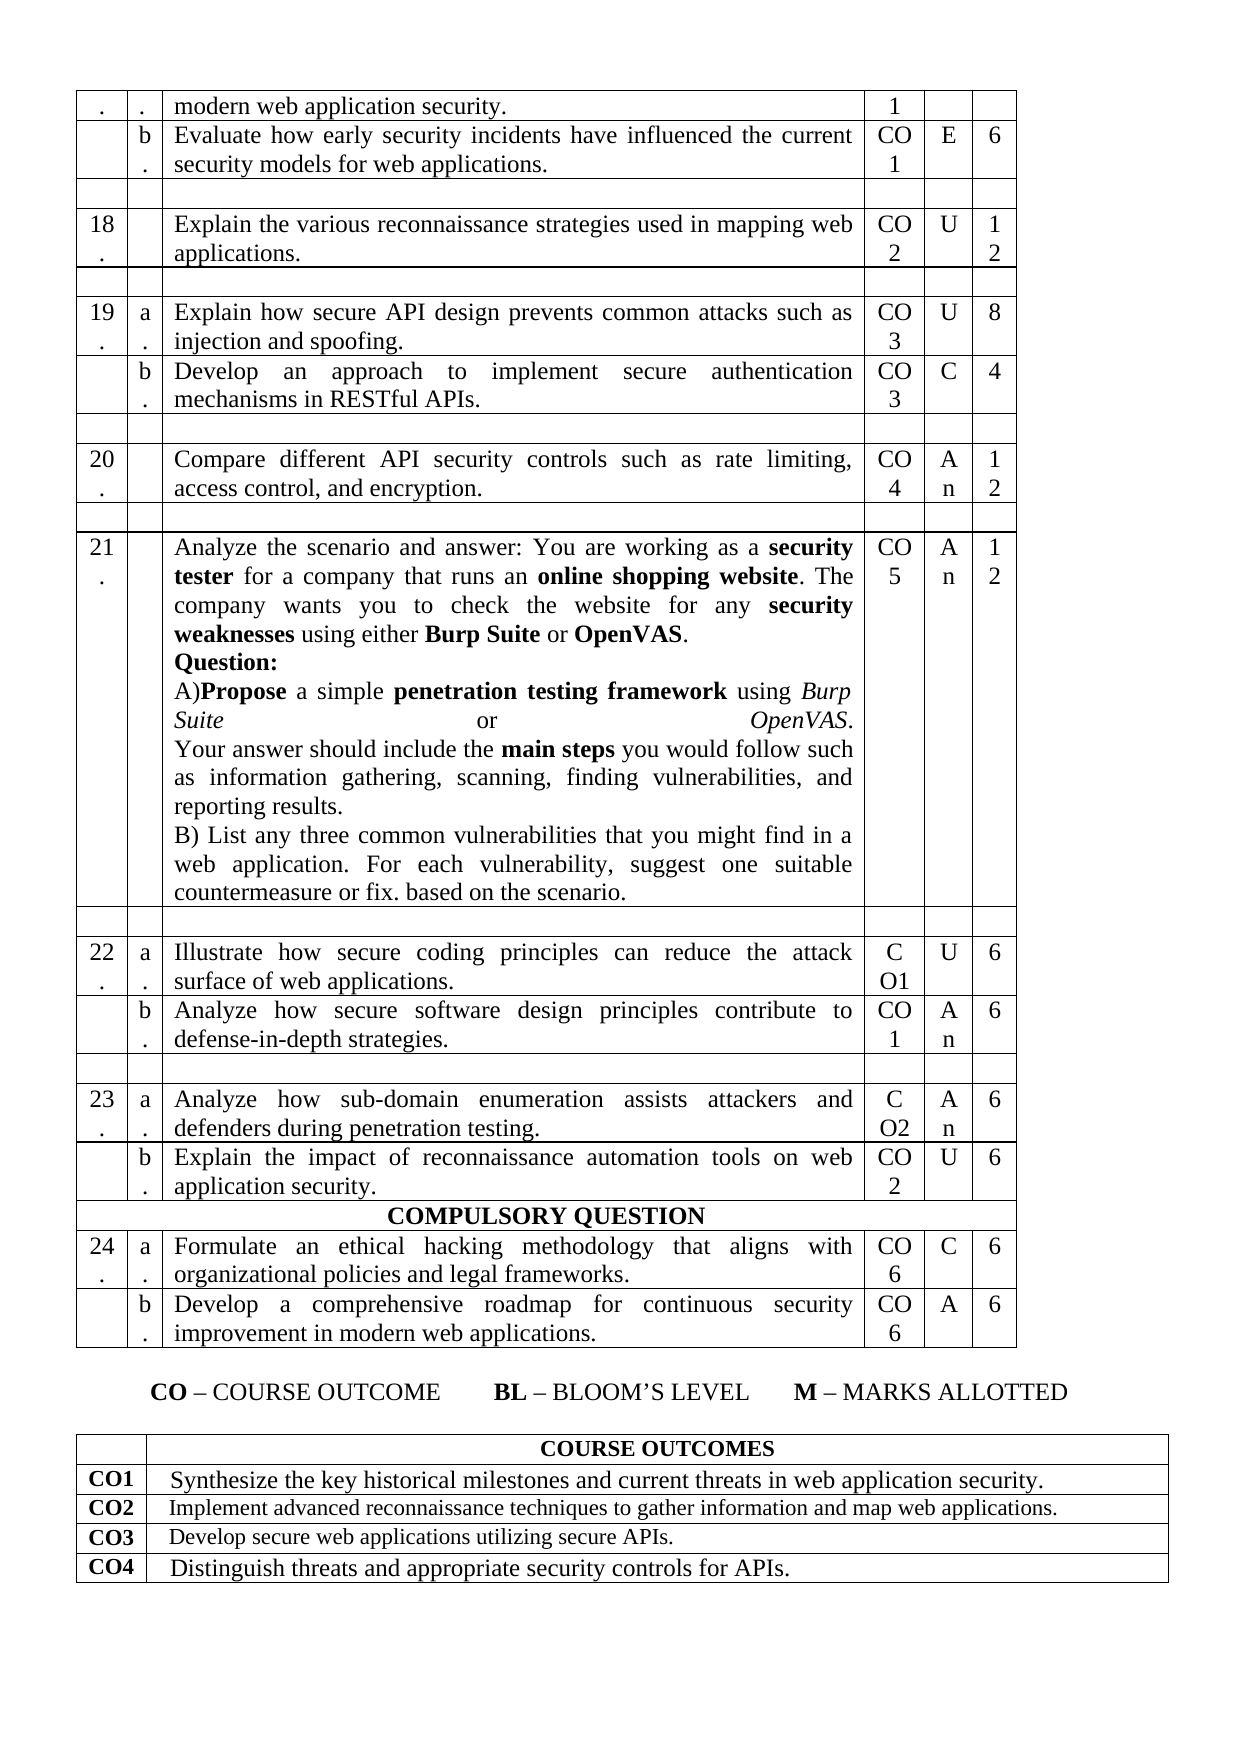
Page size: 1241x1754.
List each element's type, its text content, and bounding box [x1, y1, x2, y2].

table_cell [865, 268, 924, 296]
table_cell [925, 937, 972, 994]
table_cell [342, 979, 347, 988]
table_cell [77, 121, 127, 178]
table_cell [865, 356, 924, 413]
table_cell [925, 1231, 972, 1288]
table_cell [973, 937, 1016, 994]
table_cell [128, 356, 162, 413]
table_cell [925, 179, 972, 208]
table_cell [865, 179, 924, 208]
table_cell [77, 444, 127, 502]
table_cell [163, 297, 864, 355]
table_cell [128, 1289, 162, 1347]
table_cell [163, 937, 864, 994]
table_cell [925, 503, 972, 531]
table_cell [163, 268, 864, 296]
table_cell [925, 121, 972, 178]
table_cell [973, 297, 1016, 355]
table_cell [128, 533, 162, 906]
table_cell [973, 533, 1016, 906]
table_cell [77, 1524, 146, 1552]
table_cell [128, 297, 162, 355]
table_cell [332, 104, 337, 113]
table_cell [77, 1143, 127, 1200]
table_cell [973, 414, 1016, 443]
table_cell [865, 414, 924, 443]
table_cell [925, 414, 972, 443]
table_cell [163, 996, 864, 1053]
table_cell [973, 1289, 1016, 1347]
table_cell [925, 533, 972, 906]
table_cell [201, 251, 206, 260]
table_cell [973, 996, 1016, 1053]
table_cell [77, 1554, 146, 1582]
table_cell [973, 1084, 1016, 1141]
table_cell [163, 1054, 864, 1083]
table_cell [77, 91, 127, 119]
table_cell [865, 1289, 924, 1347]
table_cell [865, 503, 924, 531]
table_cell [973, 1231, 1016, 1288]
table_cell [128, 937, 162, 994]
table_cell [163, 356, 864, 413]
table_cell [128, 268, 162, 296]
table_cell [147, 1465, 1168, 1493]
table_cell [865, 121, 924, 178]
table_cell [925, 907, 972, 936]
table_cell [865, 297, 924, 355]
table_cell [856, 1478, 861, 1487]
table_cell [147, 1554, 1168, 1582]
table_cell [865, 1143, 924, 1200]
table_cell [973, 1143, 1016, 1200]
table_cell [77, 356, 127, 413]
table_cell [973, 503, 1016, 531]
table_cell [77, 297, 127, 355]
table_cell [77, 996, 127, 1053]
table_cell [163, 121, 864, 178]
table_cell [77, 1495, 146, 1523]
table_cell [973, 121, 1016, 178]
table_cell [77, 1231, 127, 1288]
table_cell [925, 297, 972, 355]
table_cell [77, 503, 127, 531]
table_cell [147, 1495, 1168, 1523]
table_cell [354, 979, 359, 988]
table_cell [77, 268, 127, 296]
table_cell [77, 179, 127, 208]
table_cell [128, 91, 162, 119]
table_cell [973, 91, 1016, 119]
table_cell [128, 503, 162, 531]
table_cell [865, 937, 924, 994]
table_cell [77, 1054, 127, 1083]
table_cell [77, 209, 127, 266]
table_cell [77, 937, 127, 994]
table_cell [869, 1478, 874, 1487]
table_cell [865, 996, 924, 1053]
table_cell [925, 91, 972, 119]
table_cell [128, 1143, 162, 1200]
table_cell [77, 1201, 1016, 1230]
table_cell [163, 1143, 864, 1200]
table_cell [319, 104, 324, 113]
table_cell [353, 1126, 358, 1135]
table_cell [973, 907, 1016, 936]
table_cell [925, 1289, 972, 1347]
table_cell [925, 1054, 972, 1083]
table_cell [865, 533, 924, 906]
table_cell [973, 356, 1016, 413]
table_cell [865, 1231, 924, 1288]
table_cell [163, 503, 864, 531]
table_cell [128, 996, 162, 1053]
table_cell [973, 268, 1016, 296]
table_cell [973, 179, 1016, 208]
text CO – COURSE OUTCOME BL – BLOOM’S LEVEL M – MARKS ALLOTTED [150, 1377, 1090, 1405]
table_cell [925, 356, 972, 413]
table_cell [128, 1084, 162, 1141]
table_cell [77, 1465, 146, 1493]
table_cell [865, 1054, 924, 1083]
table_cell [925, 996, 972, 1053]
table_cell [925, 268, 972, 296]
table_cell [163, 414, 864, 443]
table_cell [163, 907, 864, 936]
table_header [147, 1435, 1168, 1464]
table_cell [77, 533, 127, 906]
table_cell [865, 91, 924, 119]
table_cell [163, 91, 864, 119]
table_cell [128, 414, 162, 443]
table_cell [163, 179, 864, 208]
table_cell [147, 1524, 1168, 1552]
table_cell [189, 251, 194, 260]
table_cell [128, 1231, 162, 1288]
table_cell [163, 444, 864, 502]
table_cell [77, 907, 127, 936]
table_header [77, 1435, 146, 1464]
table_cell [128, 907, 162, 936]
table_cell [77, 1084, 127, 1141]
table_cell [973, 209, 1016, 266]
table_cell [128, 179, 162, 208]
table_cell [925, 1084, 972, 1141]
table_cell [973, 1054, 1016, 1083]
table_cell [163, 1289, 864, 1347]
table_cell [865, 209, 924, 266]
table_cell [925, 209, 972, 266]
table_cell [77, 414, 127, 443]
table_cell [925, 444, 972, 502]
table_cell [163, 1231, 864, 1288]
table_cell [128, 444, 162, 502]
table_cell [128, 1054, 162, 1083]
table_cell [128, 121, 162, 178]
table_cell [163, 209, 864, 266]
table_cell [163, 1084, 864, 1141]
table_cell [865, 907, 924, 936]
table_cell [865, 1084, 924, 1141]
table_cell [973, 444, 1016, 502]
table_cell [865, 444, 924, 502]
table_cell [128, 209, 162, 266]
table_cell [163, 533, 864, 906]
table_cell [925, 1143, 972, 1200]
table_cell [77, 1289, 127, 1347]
